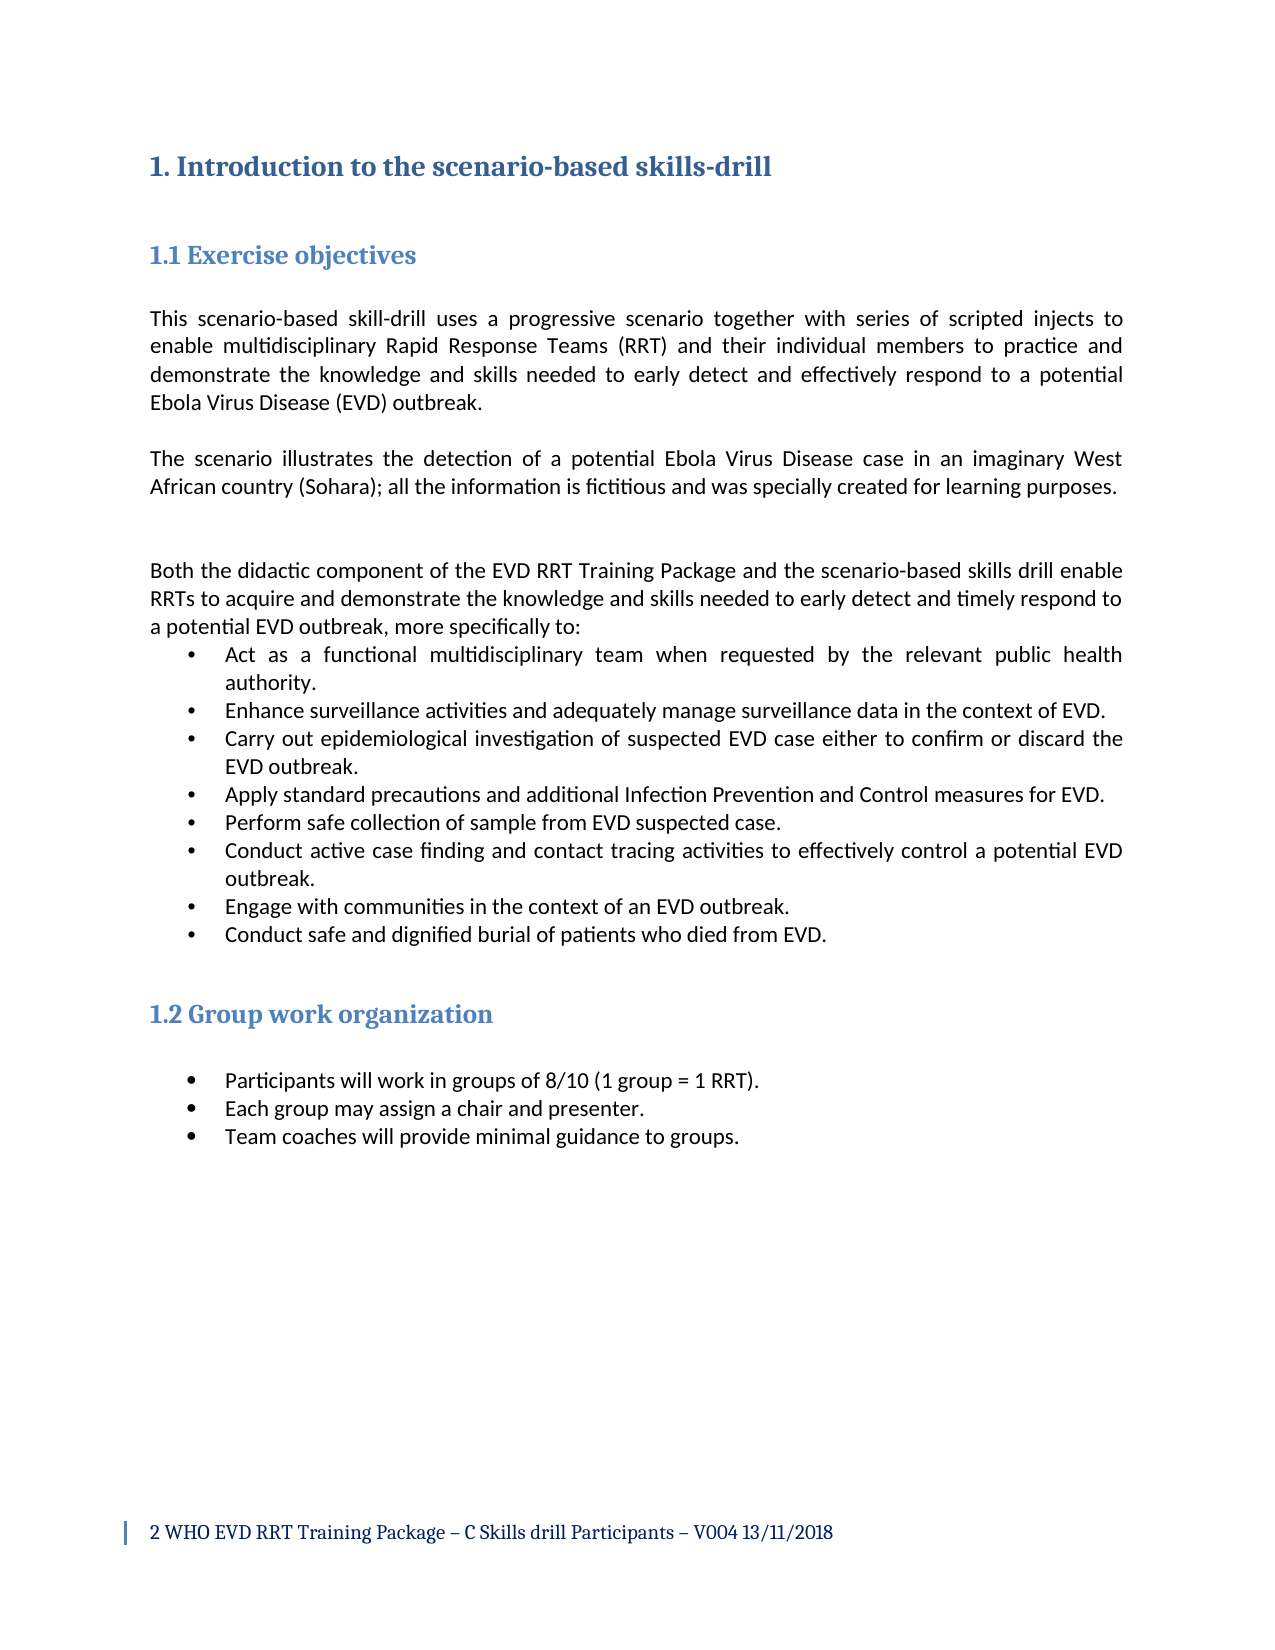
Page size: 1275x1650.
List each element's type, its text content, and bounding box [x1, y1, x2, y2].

list Apply standard precautions and additional Infection Prevention and Control measures for EVD. [187, 780, 1125, 808]
list Team coaches will provide minimal guidance to groups. [187, 1122, 1125, 1150]
list Perform safe collection of sample from EVD suspected case. [187, 808, 1125, 836]
list Carry out epidemiological investigation of suspected EVD case either to confirm or discard the EVD outbreak. [187, 724, 1125, 780]
list Engage with communities in the context of an EVD outbreak. [187, 892, 1125, 920]
list Each group may assign a chair and presenter. [187, 1094, 1125, 1122]
list Conduct safe and dignified burial of patients who died from EVD. [187, 920, 1125, 948]
list Participants will work in groups of 8/10 (1 group = 1 RRT). [187, 1066, 1125, 1094]
subtitle 1. Introduction to the scenario-based skills-drill [150, 150, 1125, 183]
text This scenario-based skill-drill uses a progressive scenario together with series of scripted injects to enable multidisciplinary Rapid Response Teams (RRT) and their individual members to practice and demonstrate the knowledge and skills needed to early detect and effectively respond to a potential Ebola Virus Disease (EVD) outbreak. [150, 304, 1125, 416]
text Both the didactic component of the EVD RRT Training Package and the scenario-based skills drill enable RRTs to acquire and demonstrate the knowledge and skills needed to early detect and timely respond to a potential EVD outbreak, more specifically to: [150, 556, 1125, 640]
subtitle 1.1 Exercise objectives [150, 240, 1125, 271]
subtitle 1.2 Group work organization [150, 999, 1125, 1031]
text The scenario illustrates the detection of a potential Ebola Virus Disease case in an imaginary West African country (Sohara); all the information is fictitious and was specially created for learning purposes. [150, 444, 1125, 500]
list Enhance surveillance activities and adequately manage surveillance data in the context of EVD. [187, 696, 1125, 724]
list Act as a functional multidisciplinary team when requested by the relevant public health authority. [187, 640, 1125, 696]
list Conduct active case finding and contact tracing activities to effectively control a potential EVD outbreak. [187, 836, 1125, 892]
